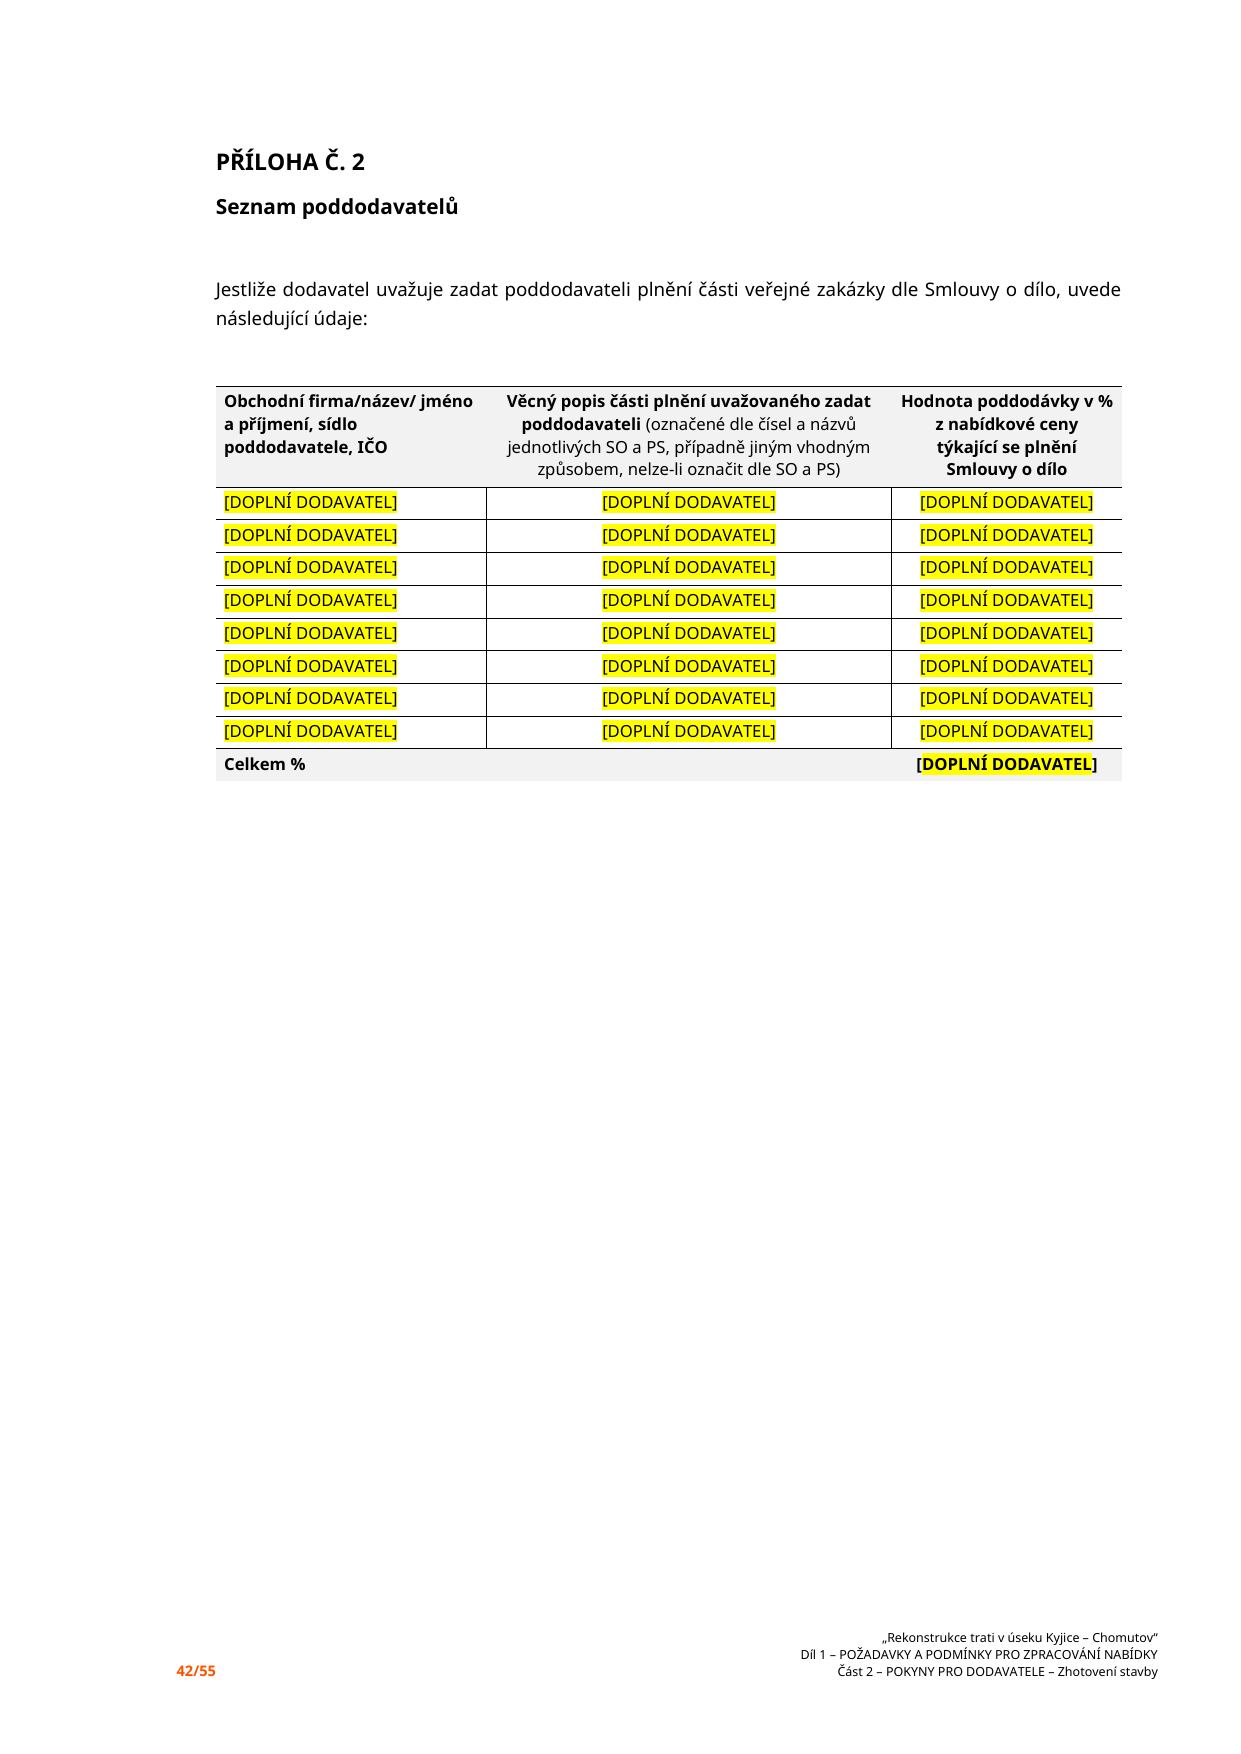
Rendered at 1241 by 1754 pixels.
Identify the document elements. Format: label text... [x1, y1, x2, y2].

table_cell Celkem % [216, 749, 486, 781]
table_cell [DOPLNÍ DODAVATEL] [892, 619, 1122, 650]
table_header Věcný popis části plnění uvažovaného zadat poddodavateli (označené dle čísel a názvů jednotlivých SO a PS, případně jiným vhodným způsobem, nelze-li označit dle SO a PS) [486, 387, 891, 487]
text Seznam poddodavatelů [216, 192, 1122, 221]
table_cell [DOPLNÍ DODAVATEL] [487, 717, 891, 748]
table_cell [486, 749, 891, 781]
table_cell [DOPLNÍ DODAVATEL] [216, 553, 486, 585]
table_cell [DOPLNÍ DODAVATEL] [487, 553, 891, 585]
table_cell [DOPLNÍ DODAVATEL] [891, 749, 1122, 781]
table_cell [DOPLNÍ DODAVATEL] [487, 684, 891, 716]
table_cell [DOPLNÍ DODAVATEL] [487, 488, 891, 519]
table_cell [DOPLNÍ DODAVATEL] [216, 651, 486, 683]
table_cell [DOPLNÍ DODAVATEL] [892, 553, 1122, 585]
table_cell [DOPLNÍ DODAVATEL] [487, 586, 891, 617]
table_cell [DOPLNÍ DODAVATEL] [487, 619, 891, 650]
table_cell [DOPLNÍ DODAVATEL] [216, 520, 486, 552]
table_cell [DOPLNÍ DODAVATEL] [892, 651, 1122, 683]
table_cell [DOPLNÍ DODAVATEL] [216, 586, 486, 617]
table_cell [DOPLNÍ DODAVATEL] [892, 717, 1122, 748]
text Příloha č. 2 [216, 146, 1122, 177]
table_cell [DOPLNÍ DODAVATEL] [216, 619, 486, 650]
table_cell [DOPLNÍ DODAVATEL] [487, 651, 891, 683]
table_cell [DOPLNÍ DODAVATEL] [216, 684, 486, 716]
table_header Obchodní firma/název/ jméno a příjmení, sídlo poddodavatele, IČO [216, 387, 486, 487]
table_cell [DOPLNÍ DODAVATEL] [487, 520, 891, 552]
table_cell [DOPLNÍ DODAVATEL] [216, 488, 486, 519]
text Jestliže dodavatel uvažuje zadat poddodavateli plnění části veřejné zakázky dle Smlouvy o dílo, uvede následující údaje: [216, 277, 1122, 330]
table_cell [DOPLNÍ DODAVATEL] [216, 717, 486, 748]
table_cell [DOPLNÍ DODAVATEL] [892, 684, 1122, 716]
table_cell [DOPLNÍ DODAVATEL] [892, 520, 1122, 552]
table_header Hodnota poddodávky v % z nabídkové ceny týkající se plnění Smlouvy o dílo [891, 387, 1122, 487]
table_cell [DOPLNÍ DODAVATEL] [892, 586, 1122, 617]
table_cell [DOPLNÍ DODAVATEL] [892, 488, 1122, 519]
